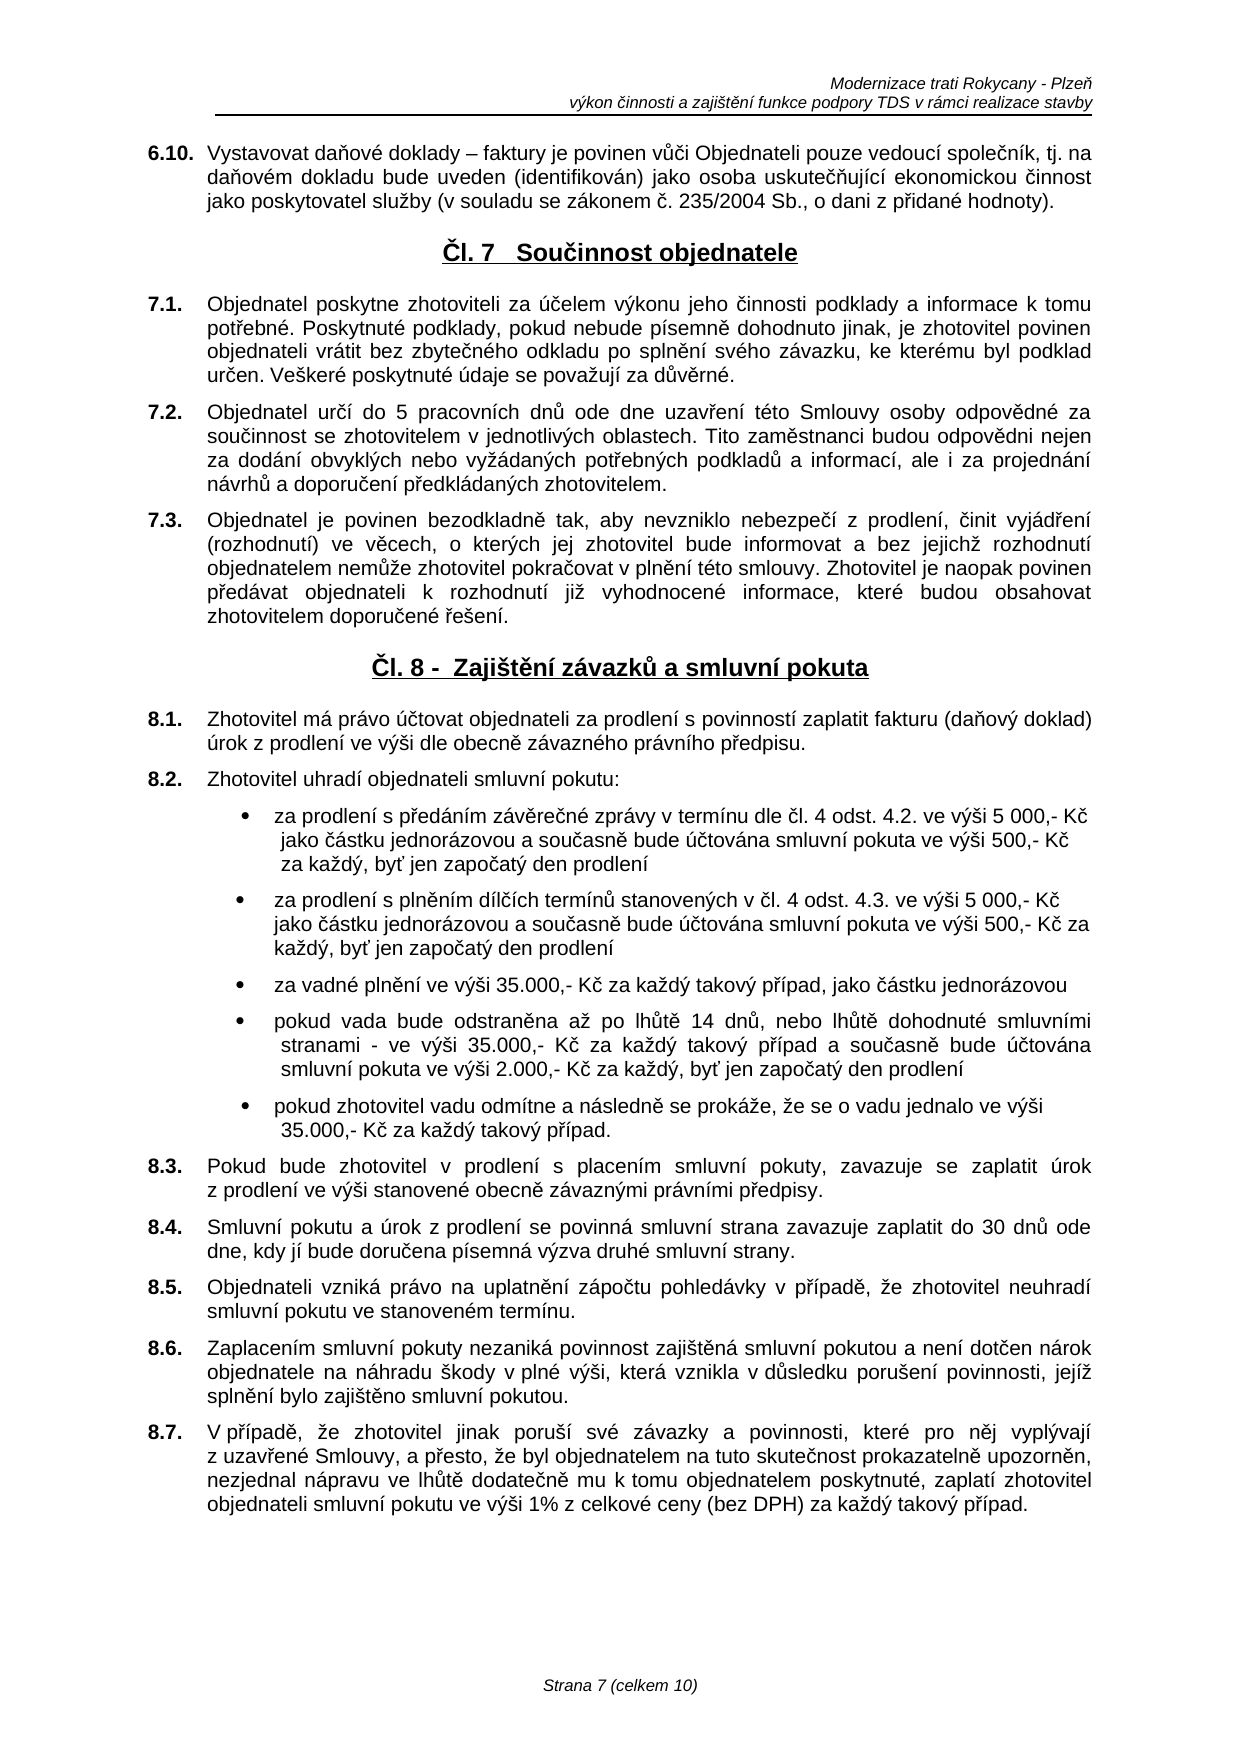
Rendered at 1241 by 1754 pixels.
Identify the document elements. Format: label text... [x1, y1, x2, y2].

list Smluvní pokutu a úrok z prodlení se povinná smluvní strana zavazuje zaplatit do 30 dnů ode dne, kdy jí bude doručena písemná výzva druhé smluvní strany. [148, 1215, 1092, 1263]
list Zhotovitel uhradí objednateli smluvní pokutu: [148, 767, 1092, 791]
list za prodlení s předáním závěrečné zprávy v termínu dle čl. 4 odst. 4.2. ve výši 5 000,- Kč jako částku jednorázovou a současně bude účtována smluvní pokuta ve výši 500,- Kč za každý, byť jen započatý den prodlení [242, 804, 1092, 876]
list pokud zhotovitel vadu odmítne a následně se prokáže, že se o vadu jednalo ve výši 35.000,- Kč za každý takový případ. [242, 1094, 1092, 1142]
list Zaplacením smluvní pokuty nezaniká povinnost zajištěná smluvní pokutou a není dotčen nárok objednatele na náhradu škody v plné výši, která vznikla v důsledku porušení povinnosti, jejíž splnění bylo zajištěno smluvní pokutou. [148, 1336, 1092, 1407]
list pokud vada bude odstraněna až po lhůtě 14 dnů, nebo lhůtě dohodnuté smluvními stranami - ve výši 35.000,- Kč za každý takový případ a současně bude účtována smluvní pokuta ve výši 2.000,- Kč za každý, byť jen započatý den prodlení [236, 1009, 1092, 1081]
list Objednatel určí do 5 pracovních dnů ode dne uzavření této Smlouvy osoby odpovědné za součinnost se zhotovitelem v jednotlivých oblastech. Tito zaměstnanci budou odpovědni nejen za dodání obvyklých nebo vyžádaných potřebných podkladů a informací, ale i za projednání návrhů a doporučení předkládaných zhotovitelem. [148, 400, 1092, 496]
list Objednateli vzniká právo na uplatnění zápočtu pohledávky v případě, že zhotovitel neuhradí smluvní pokutu ve stanoveném termínu. [148, 1275, 1092, 1323]
list Pokud bude zhotovitel v prodlení s placením smluvní pokuty, zavazuje se zaplatit úrok z prodlení ve výši stanovené obecně závaznými právními předpisy. [148, 1154, 1092, 1202]
list za vadné plnění ve výši 35.000,- Kč za každý takový případ, jako částku jednorázovou [236, 973, 1092, 997]
list Vystavovat daňové doklady – faktury je povinen vůči Objednateli pouze vedoucí společník, tj. na daňovém dokladu bude uveden (identifikován) jako osoba uskutečňující ekonomickou činnost jako poskytovatel služby (v souladu se zákonem č. 235/2004 Sb., o dani z přidané hodnoty). [148, 141, 1092, 213]
list V případě, že zhotovitel jinak poruší své závazky a povinnosti, které pro něj vyplývají z uzavřené Smlouvy, a přesto, že byl objednatelem na tuto skutečnost prokazatelně upozorněn, nezjednal nápravu ve lhůtě dodatečně mu k tomu objednatelem poskytnuté, zaplatí zhotovitel objednateli smluvní pokutu ve výši 1% z celkové ceny (bez DPH) za každý takový případ. [148, 1420, 1092, 1516]
list Objednatel je povinen bezodkladně tak, aby nevzniklo nebezpečí z prodlení, činit vyjádření (rozhodnutí) ve věcech, o kterých jej zhotovitel bude informovat a bez jejichž rozhodnutí objednatelem nemůže zhotovitel pokračovat v plnění této smlouvy. Zhotovitel je naopak povinen předávat objednateli k rozhodnutí již vyhodnocené informace, které budou obsahovat zhotovitelem doporučené řešení. [148, 508, 1092, 628]
list Objednatel poskytne zhotoviteli za účelem výkonu jeho činnosti podklady a informace k tomu potřebné. Poskytnuté podklady, pokud nebude písemně dohodnuto jinak, je zhotovitel povinen objednateli vrátit bez zbytečného odkladu po splnění svého závazku, ke kterému byl podklad určen. Veškeré poskytnuté údaje se považují za důvěrné. [148, 291, 1092, 387]
list za prodlení s plněním dílčích termínů stanovených v čl. 4 odst. 4.3. ve výši 5 000,- Kč jako částku jednorázovou a současně bude účtována smluvní pokuta ve výši 500,- Kč za každý, byť jen započatý den prodlení [236, 888, 1092, 960]
list Zhotovitel má právo účtovat objednateli za prodlení s povinností zaplatit fakturu (daňový doklad) úrok z prodlení ve výši dle obecně závazného právního předpisu. [148, 707, 1092, 755]
subtitle Čl. 8 - Zajištění závazků a smluvní pokuta [148, 653, 1092, 682]
text Čl. 7 Součinnost objednatele [148, 238, 1092, 266]
